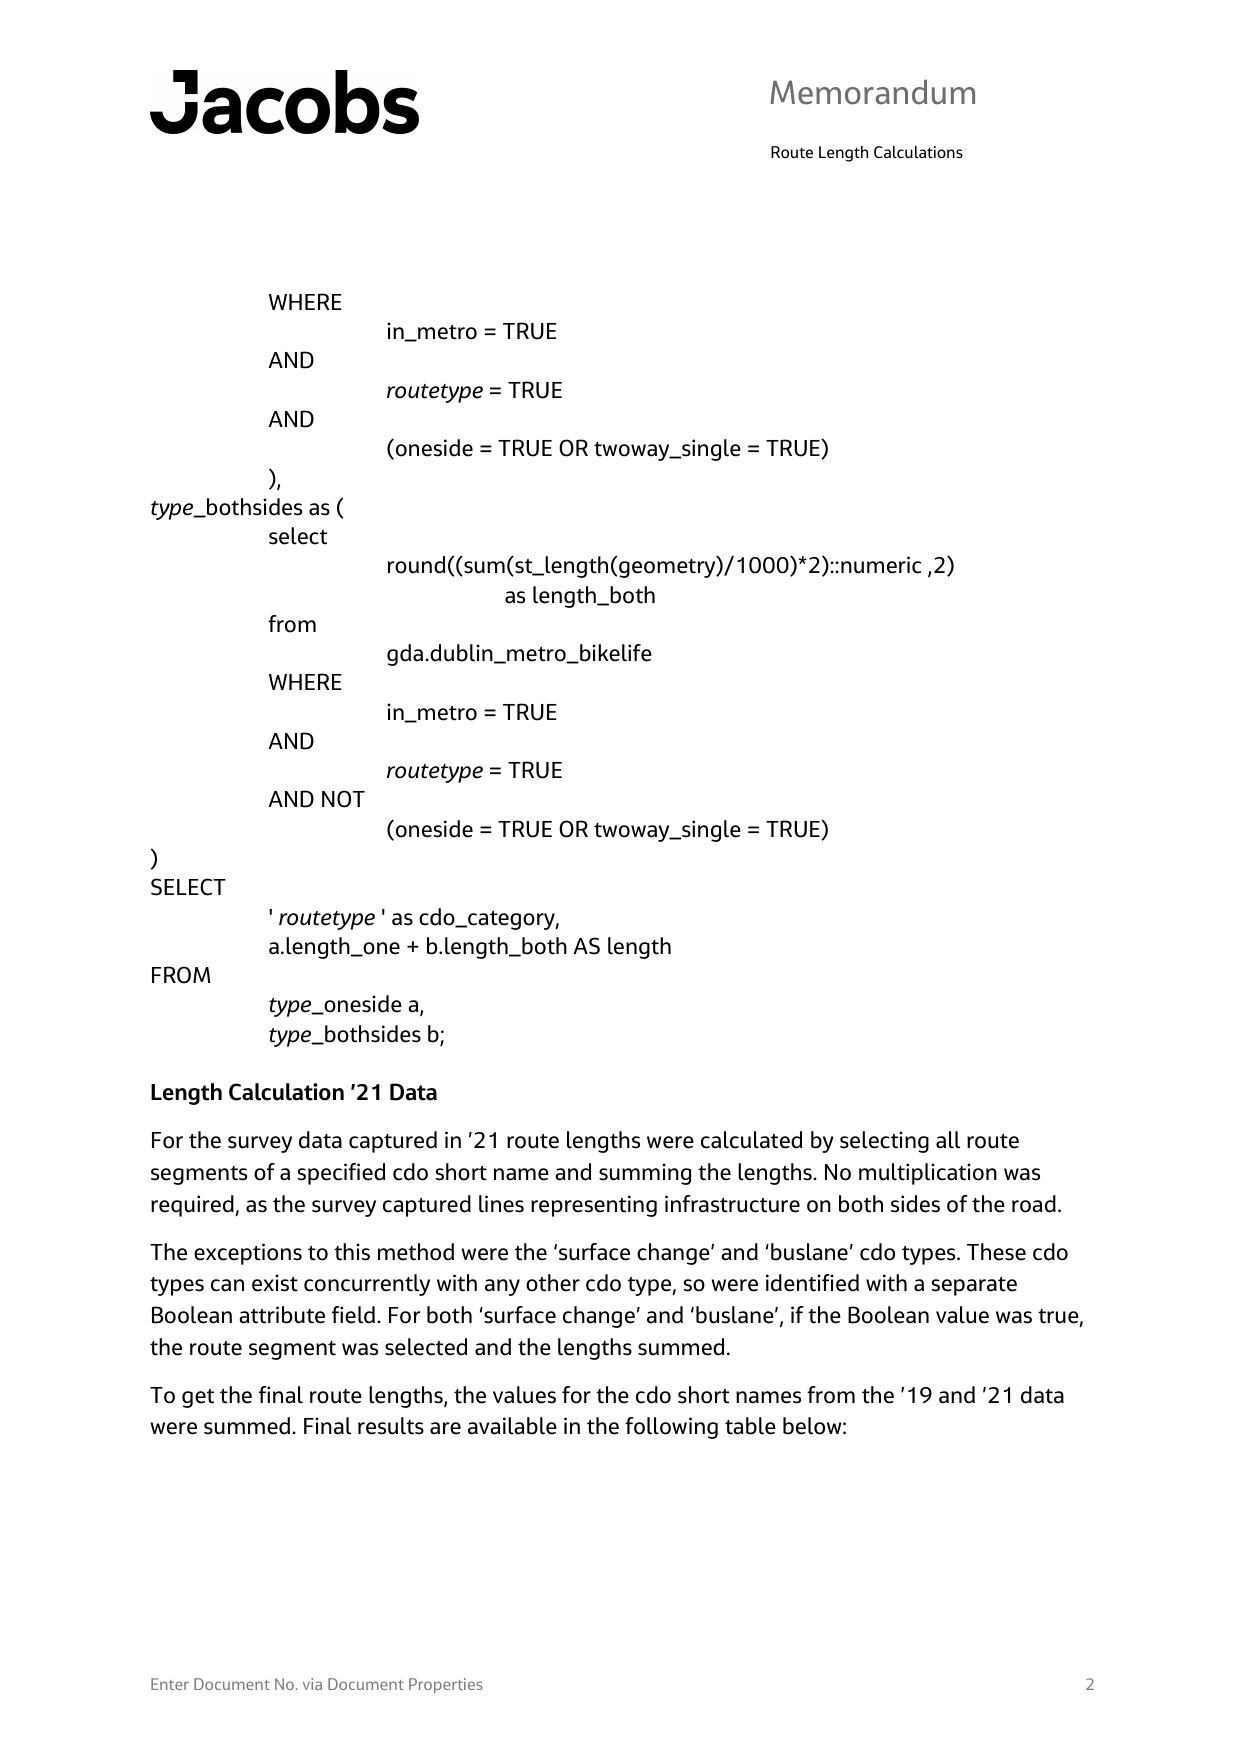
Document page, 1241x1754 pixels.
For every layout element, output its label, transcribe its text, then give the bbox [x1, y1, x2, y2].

text The exceptions to this method were the ‘surface change’ and ‘buslane’ cdo types. These cdo types can exist concurrently with any other cdo type, so were identified with a separate Boolean attribute field. For both ‘surface change’ and ‘buslane’, if the Boolean value was true, the route segment was selected and the lengths summed. [150, 1237, 1090, 1361]
text ) [150, 843, 1090, 873]
text in_metro = TRUE [150, 316, 1090, 346]
text routetype = TRUE [150, 756, 1090, 785]
text routetype = TRUE [150, 375, 1090, 404]
picture [150, 70, 419, 134]
text from [150, 609, 1090, 638]
text To get the final route lengths, the values for the cdo short names from the ’19 and ’21 data were summed. Final results are available in the following table below: [150, 1380, 1090, 1441]
text (oneside = TRUE OR twoway_single = TRUE) [150, 814, 1090, 843]
text select [150, 521, 1090, 551]
text round((sum(st_length(geometry)/1000)*2)::numeric ,2) [150, 551, 1090, 580]
text WHERE [150, 668, 1090, 697]
text ), [150, 463, 1090, 492]
text WHERE [150, 287, 1090, 316]
text AND [150, 404, 1090, 433]
text ' routetype ' as cdo_category, [150, 902, 1090, 931]
text FROM [150, 960, 1090, 990]
text AND [150, 726, 1090, 756]
text AND NOT [150, 785, 1090, 814]
text a.length_one + b.length_both AS length [150, 931, 1090, 960]
text type_bothsides b; [150, 1019, 1090, 1048]
text type_bothsides as ( [150, 492, 1090, 521]
text type_oneside a, [150, 990, 1090, 1019]
text SELECT [150, 873, 1090, 902]
text Length Calculation ’21 Data [150, 1077, 1090, 1107]
text (oneside = TRUE OR twoway_single = TRUE) [150, 433, 1090, 463]
text in_metro = TRUE [150, 697, 1090, 726]
text as length_both [150, 580, 1090, 609]
text gda.dublin_metro_bikelife [150, 638, 1090, 668]
text For the survey data captured in ’21 route lengths were calculated by selecting all route segments of a specified cdo short name and summing the lengths. No multiplication was required, as the survey captured lines representing infrastructure on both sides of the road. [150, 1126, 1090, 1218]
text AND [150, 346, 1090, 375]
